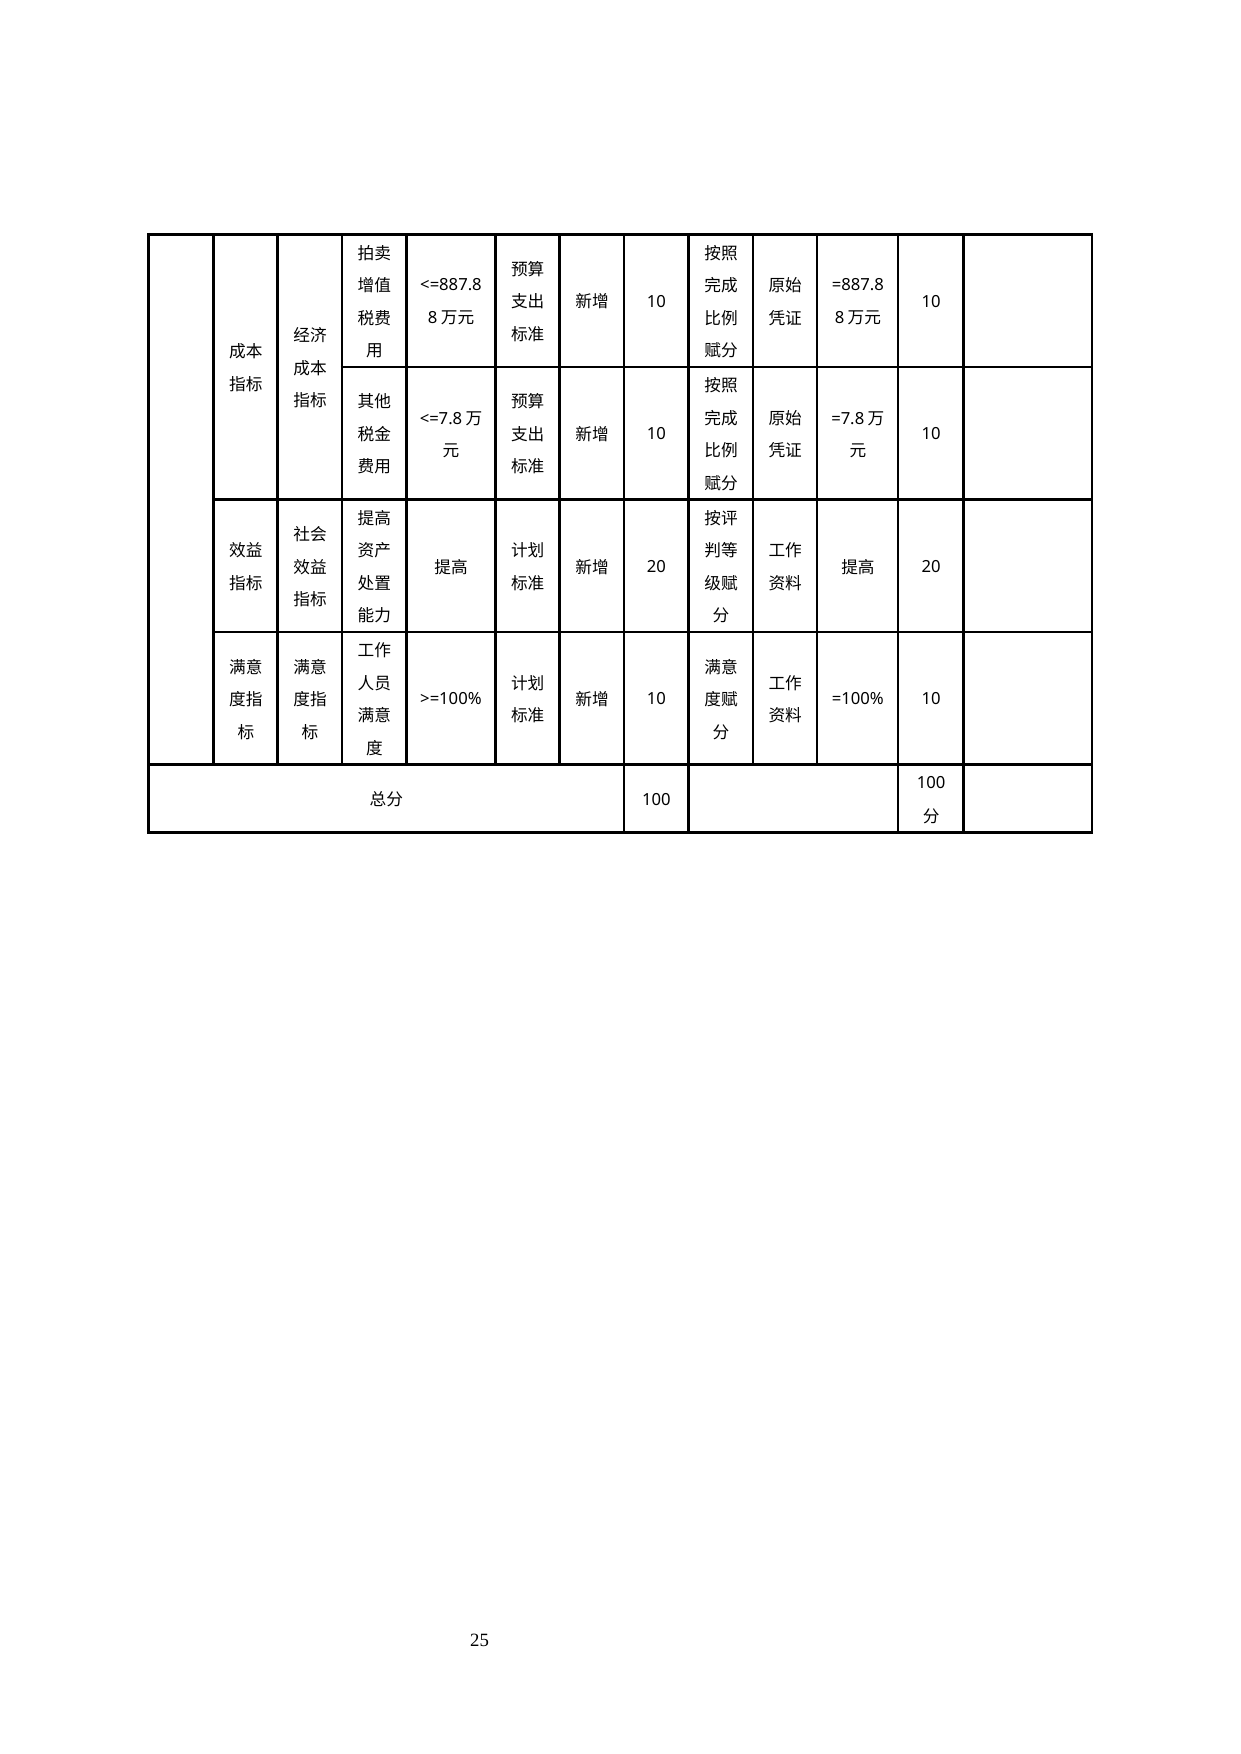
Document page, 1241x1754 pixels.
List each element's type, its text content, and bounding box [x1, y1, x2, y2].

table_cell 20 [625, 501, 687, 631]
table_cell 经济成本指标 [279, 236, 341, 498]
table_cell =887.88万元 [818, 236, 897, 366]
table_cell 满意度赋分 [690, 633, 752, 763]
table_cell 按照完成比例赋分 [690, 368, 752, 498]
table_cell 其他税金费用 [343, 368, 405, 498]
table_cell 计划标准 [497, 633, 558, 763]
table_cell [690, 766, 897, 831]
table_cell 预算支出标准 [497, 236, 558, 366]
table_cell 10 [625, 368, 687, 498]
table_cell <=887.88万元 [408, 236, 494, 366]
table_cell [965, 368, 1091, 498]
table_cell >=100% [408, 633, 494, 763]
table_cell [965, 501, 1091, 631]
table_cell 成本指标 [215, 236, 276, 498]
table_cell 预算支出标准 [497, 368, 558, 498]
table_cell 满意度指标 [279, 633, 341, 763]
table_cell [965, 633, 1091, 763]
table_cell 新增 [561, 501, 623, 631]
table_cell 满意度指标 [215, 633, 276, 763]
table_cell 工作资料 [754, 501, 816, 631]
table_cell =100% [818, 633, 897, 763]
table_cell 10 [899, 368, 962, 498]
table_cell 效益指标 [215, 501, 276, 631]
table_cell 新增 [561, 368, 623, 498]
table_cell 10 [625, 236, 687, 366]
table_cell 工作人员满意度 [343, 633, 405, 763]
table_cell [965, 236, 1091, 366]
table_cell 提高 [408, 501, 494, 631]
table_cell 新增 [561, 236, 623, 366]
table_cell 提高 [818, 501, 897, 631]
table_cell 按照完成比例赋分 [690, 236, 752, 366]
table_cell 新增 [561, 633, 623, 763]
table_cell 计划标准 [497, 501, 558, 631]
table_cell 10 [899, 236, 962, 366]
table_cell 100 [625, 766, 687, 831]
table_cell 按评判等级赋分 [690, 501, 752, 631]
table_cell 提高资产处置能力 [343, 501, 405, 631]
table_cell 总分 [150, 766, 623, 831]
table_cell <=7.8万元 [408, 368, 494, 498]
table_cell 社会效益指标 [279, 501, 341, 631]
table_cell 20 [899, 501, 962, 631]
table_cell [965, 766, 1091, 831]
table_cell 原始凭证 [754, 368, 816, 498]
table_cell 拍卖增值税费用 [343, 236, 405, 366]
table_cell 100分 [899, 766, 962, 831]
table_cell 工作资料 [754, 633, 816, 763]
table_cell 10 [625, 633, 687, 763]
table_cell 10 [899, 633, 962, 763]
table_cell =7.8万元 [818, 368, 897, 498]
table_cell 原始凭证 [754, 236, 816, 366]
